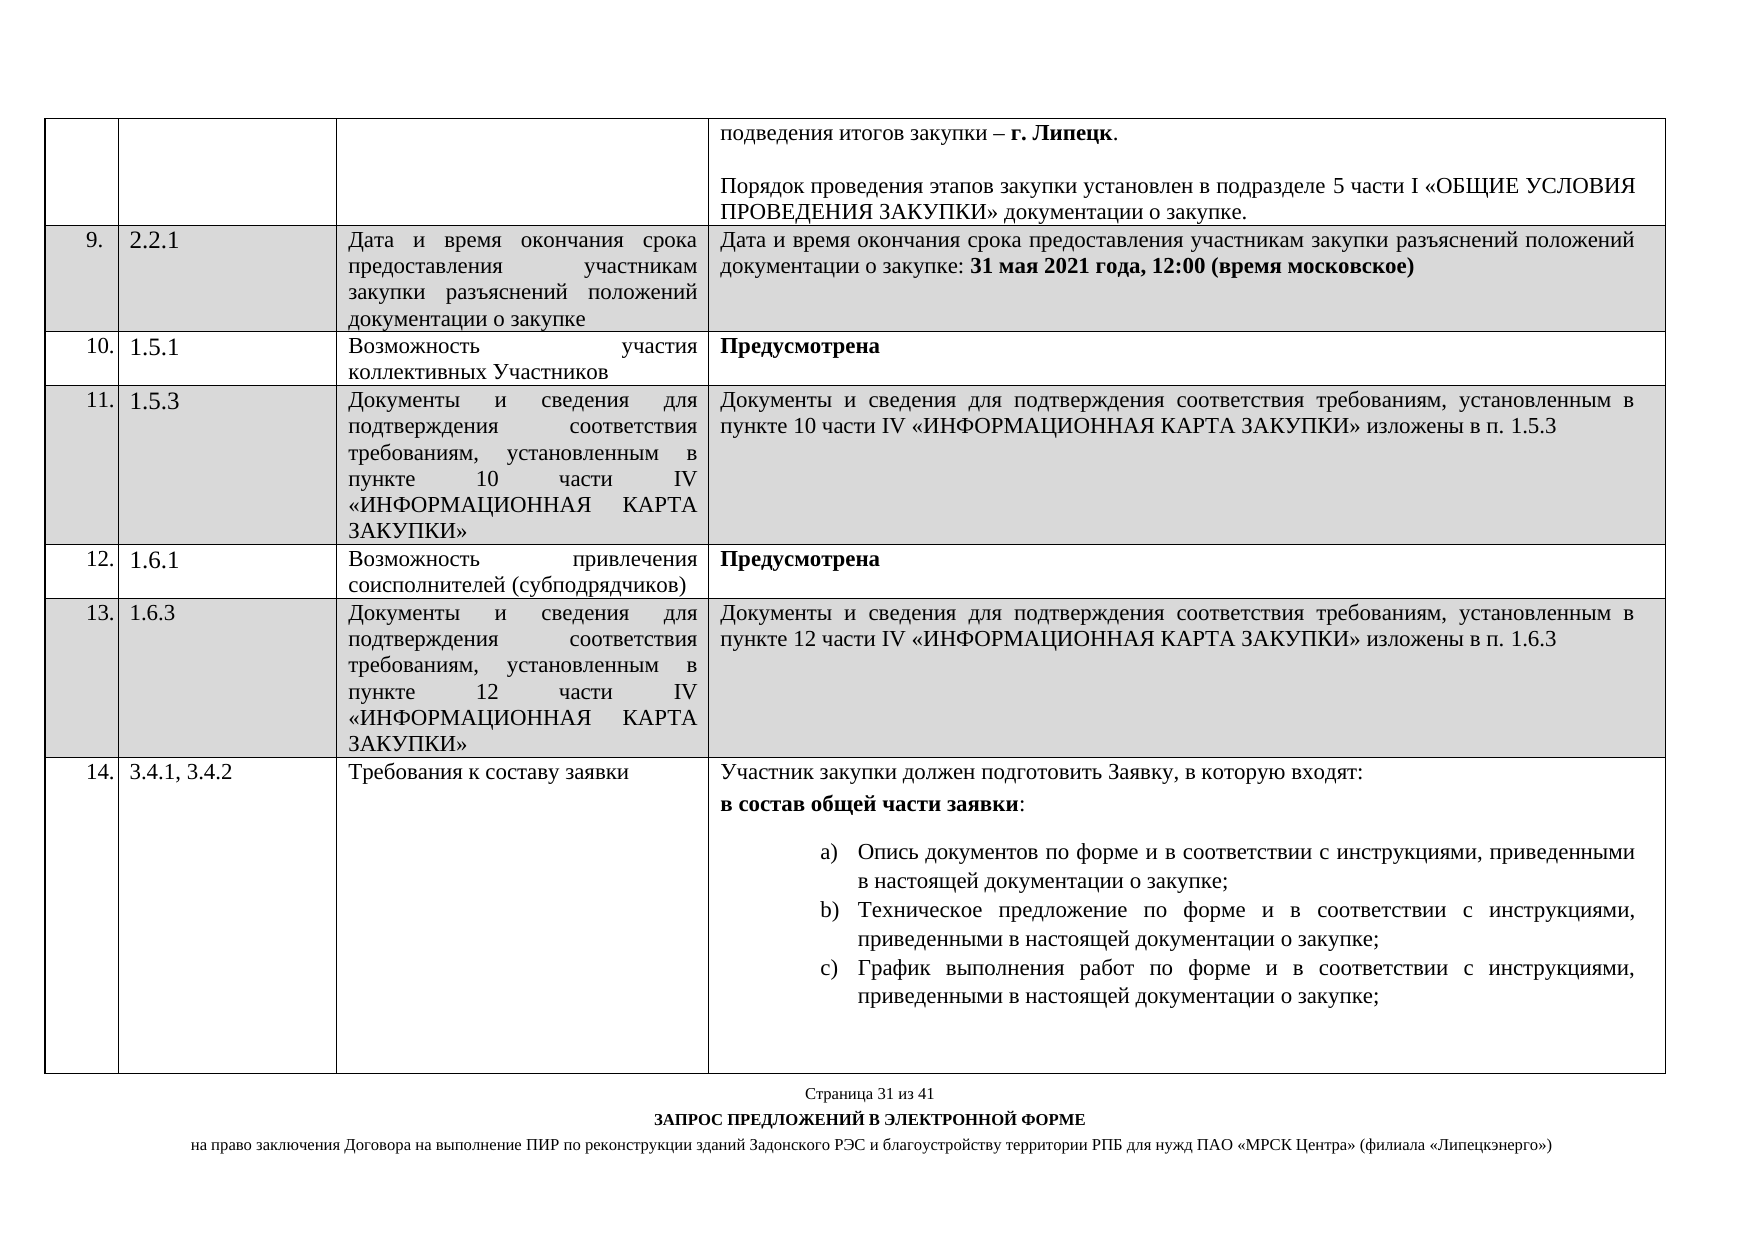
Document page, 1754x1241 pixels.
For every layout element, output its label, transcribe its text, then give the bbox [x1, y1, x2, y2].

table_cell Дата и время окончания срока предоставления участникам закупки разъяснений положений документации о закупке [337, 226, 708, 331]
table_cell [337, 119, 708, 224]
table_cell [46, 545, 118, 598]
table_cell Предусмотрена [709, 545, 1665, 598]
table_cell [46, 386, 118, 544]
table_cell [337, 758, 708, 1073]
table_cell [709, 119, 1665, 224]
table_cell Возможность привлечения соисполнителей (субподрядчиков) [337, 545, 708, 598]
table_cell Возможность участия коллективных Участников [337, 332, 708, 385]
table_cell 2.2.1 [119, 226, 336, 331]
table_cell Документы и сведения для подтверждения соответствия требованиям, установленным в пункте 12 части IV «ИНФОРМАЦИОННАЯ КАРТА ЗАКУПКИ» [337, 599, 708, 757]
table_cell Дата и время окончания срока предоставления участникам закупки разъяснений положений документации о закупке: 31 мая 2021 года, 12:00 (время московское) [709, 226, 1665, 331]
table_cell Предусмотрена [709, 332, 1665, 385]
table_cell 1.6.3 [119, 599, 336, 757]
table_cell 1.6.1 [119, 545, 336, 598]
table_cell [46, 119, 118, 224]
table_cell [119, 119, 336, 224]
table_cell [46, 226, 118, 331]
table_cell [709, 758, 1665, 1073]
table_cell Документы и сведения для подтверждения соответствия требованиям, установленным в пункте 12 части IV «ИНФОРМАЦИОННАЯ КАРТА ЗАКУПКИ» изложены в п. 1.6.3 [709, 599, 1665, 757]
table_cell 3.4.1, 3.4.2 [119, 758, 336, 1073]
table_cell 1.5.3 [119, 386, 336, 544]
table_cell [46, 332, 118, 385]
table_cell Документы и сведения для подтверждения соответствия требованиям, установленным в пункте 10 части IV «ИНФОРМАЦИОННАЯ КАРТА ЗАКУПКИ» изложены в п. 1.5.3 [709, 386, 1665, 544]
table_cell 1.5.1 [119, 332, 336, 385]
table_cell Документы и сведения для подтверждения соответствия требованиям, установленным в пункте 10 части IV «ИНФОРМАЦИОННАЯ КАРТА ЗАКУПКИ» [337, 386, 708, 544]
table_cell [46, 758, 118, 1073]
table_cell [46, 599, 118, 757]
